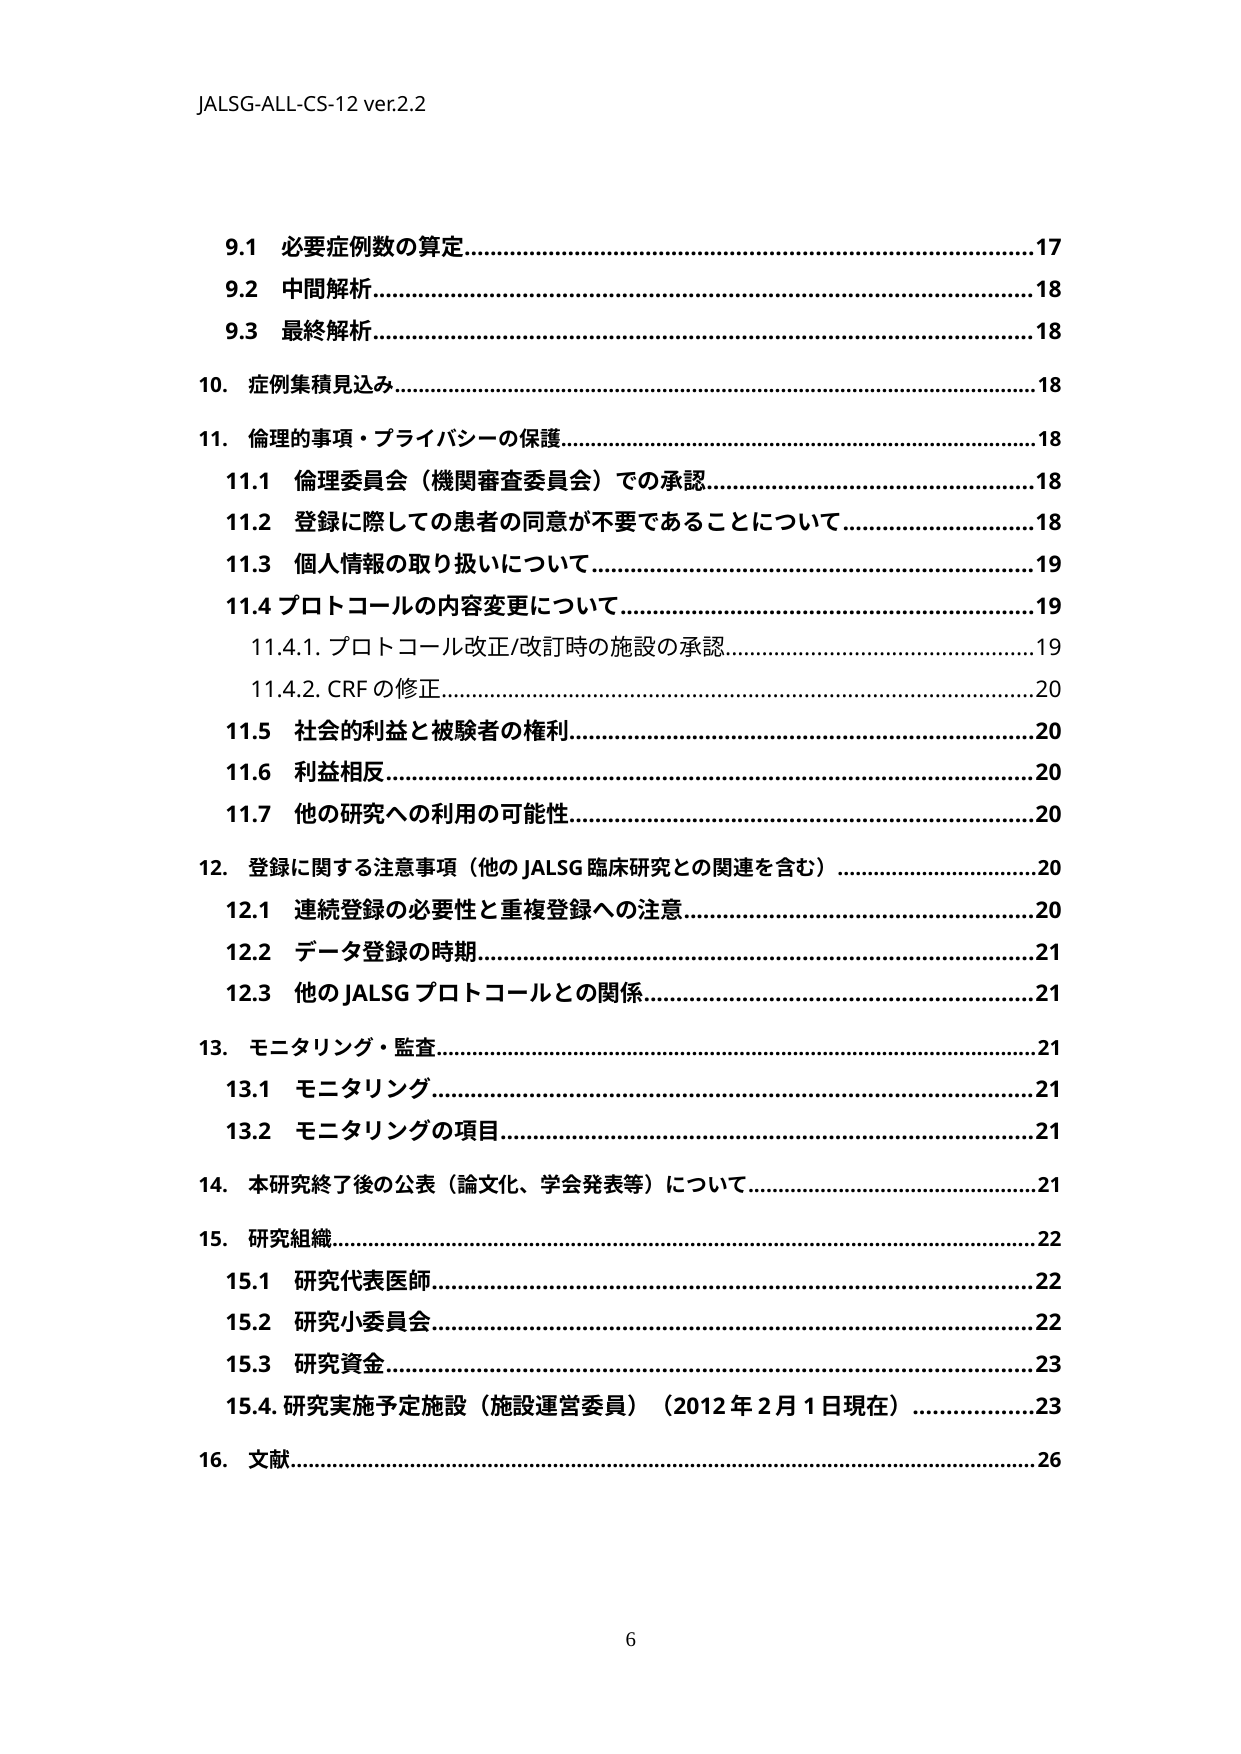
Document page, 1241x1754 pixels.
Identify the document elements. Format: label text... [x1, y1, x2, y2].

text 11.4.2. CRFの修正 20 [227, 667, 1063, 708]
text 11.6 利益相反 20 [202, 750, 1063, 792]
text 12.1 連続登録の必要性と重複登録への注意 20 [202, 888, 1063, 929]
text 12.2 データ登録の時期 21 [202, 929, 1063, 971]
text 12. 登録に関する注意事項（他のJALSG臨床研究との関連を含む） 20 [177, 846, 1063, 888]
text 11.5 社会的利益と被験者の権利 20 [202, 708, 1063, 750]
text 15.1 研究代表医師 22 [202, 1258, 1063, 1300]
text 15.3 研究資金 23 [202, 1342, 1063, 1383]
text 11.1 倫理委員会（機関審査委員会）での承認 18 [202, 458, 1063, 500]
text 13.1 モニタリング 21 [202, 1067, 1063, 1108]
text 16. 文献 26 [177, 1438, 1063, 1479]
text 13.2 モニタリングの項目 21 [202, 1108, 1063, 1150]
text 13. モニタリング・監査 21 [177, 1025, 1063, 1067]
text 11.7 他の研究への利用の可能性 20 [202, 792, 1063, 833]
text 11.3 個人情報の取り扱いについて 19 [202, 542, 1063, 583]
text 15.4. 研究実施予定施設（施設運営委員）（2012年2月1日現在） 23 [202, 1383, 1063, 1425]
text 11. 倫理的事項・プライバシーの保護 18 [177, 417, 1063, 458]
text 9.1 必要症例数の算定 17 [202, 225, 1063, 267]
text 9.3 最終解析 18 [202, 308, 1063, 350]
text 11.4 プロトコールの内容変更について 19 [202, 583, 1063, 625]
text 15. 研究組織 22 [177, 1217, 1063, 1258]
text 15.2 研究小委員会 22 [202, 1300, 1063, 1342]
text 10. 症例集積見込み 18 [177, 363, 1063, 404]
text 11.4.1. プロトコール改正/改訂時の施設の承認 19 [227, 625, 1063, 667]
text 14. 本研究終了後の公表（論文化、学会発表等）について 21 [177, 1163, 1063, 1204]
text 12.3 他のJALSGプロトコールとの関係 21 [202, 971, 1063, 1013]
text 11.2 登録に際しての患者の同意が不要であることについて 18 [202, 500, 1063, 542]
text 9.2 中間解析 18 [202, 267, 1063, 308]
